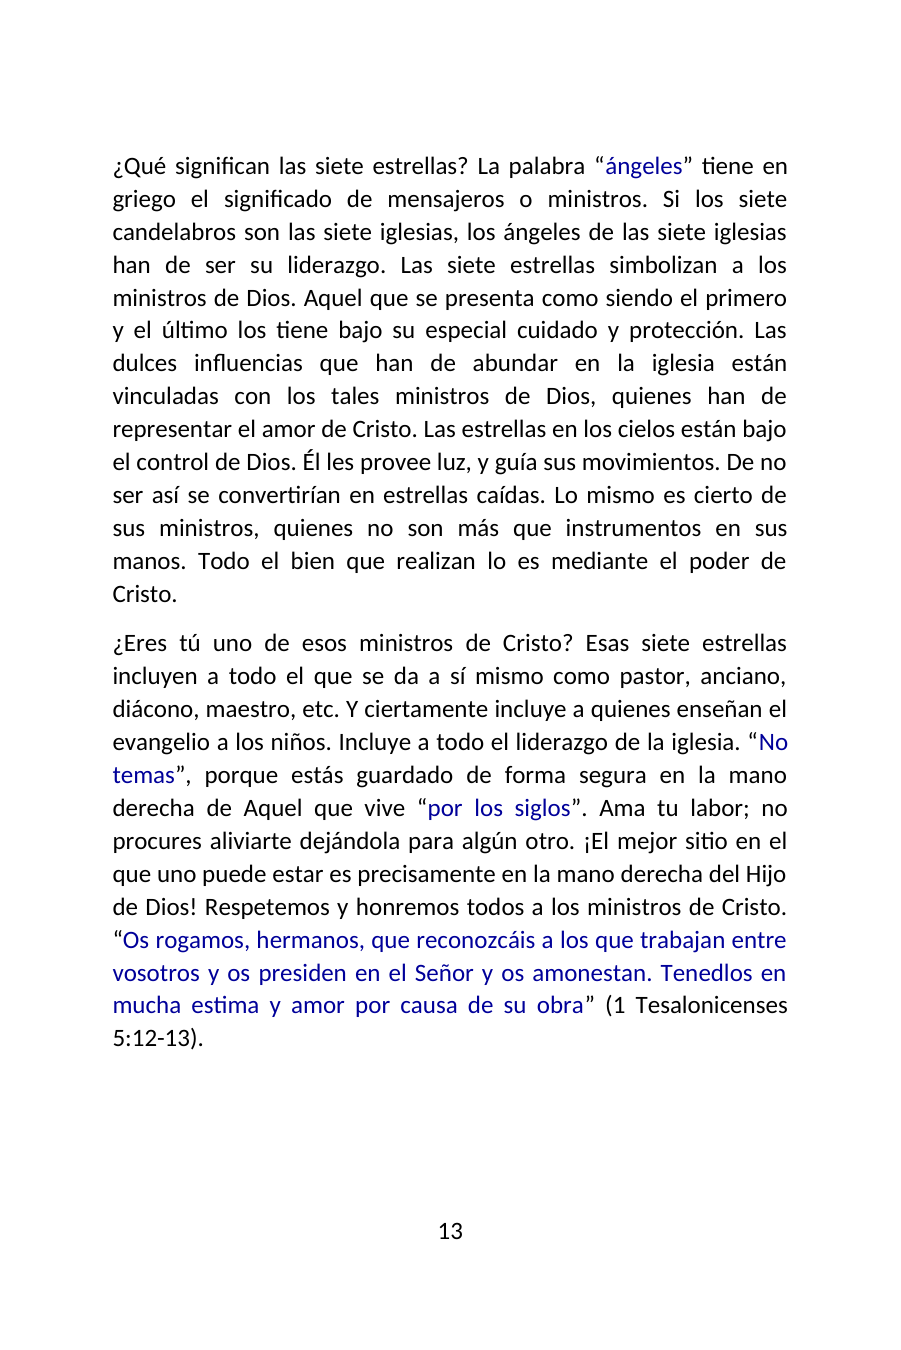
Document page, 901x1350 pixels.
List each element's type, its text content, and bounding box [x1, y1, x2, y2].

text ¿Eres tú uno de esos ministros de Cristo? Esas siete estrellas incluyen a todo el que se da a sí mismo como pastor, anciano, diácono, maestro, etc. Y ciertamente incluye a quienes enseñan el evangelio a los niños. Incluye a todo el liderazgo de la iglesia. “No temas”, porque estás guardado de forma segura en la mano derecha de Aquel que vive “por los siglos”. Ama tu labor; no procures aliviarte dejándola para algún otro. ¡El mejor sitio en el que uno puede estar es precisamente en la mano derecha del Hijo de Dios! Respetemos y honremos todos a los ministros de Cristo. “Os rogamos, hermanos, que reconozcáis a los que trabajan entre vosotros y os presiden en el Señor y os amonestan. Tenedlos en mucha estima y amor por causa de su obra” (1 Tesalonicenses 5:12-13). [112, 627, 788, 1053]
text ¿Qué significan las siete estrellas? La palabra “ángeles” tiene en griego el significado de mensajeros o ministros. Si los siete candelabros son las siete iglesias, los ángeles de las siete iglesias han de ser su liderazgo. Las siete estrellas simbolizan a los ministros de Dios. Aquel que se presenta como siendo el primero y el último los tiene bajo su especial cuidado y protección. Las dulces influencias que han de abundar en la iglesia están vinculadas con los tales ministros de Dios, quienes han de representar el amor de Cristo. Las estrellas en los cielos están bajo el control de Dios. Él les provee luz, y guía sus movimientos. De no ser así se convertirían en estrellas caídas. Lo mismo es cierto de sus ministros, quienes no son más que instrumentos en sus manos. Todo el bien que realizan lo es mediante el poder de Cristo. [112, 150, 788, 608]
